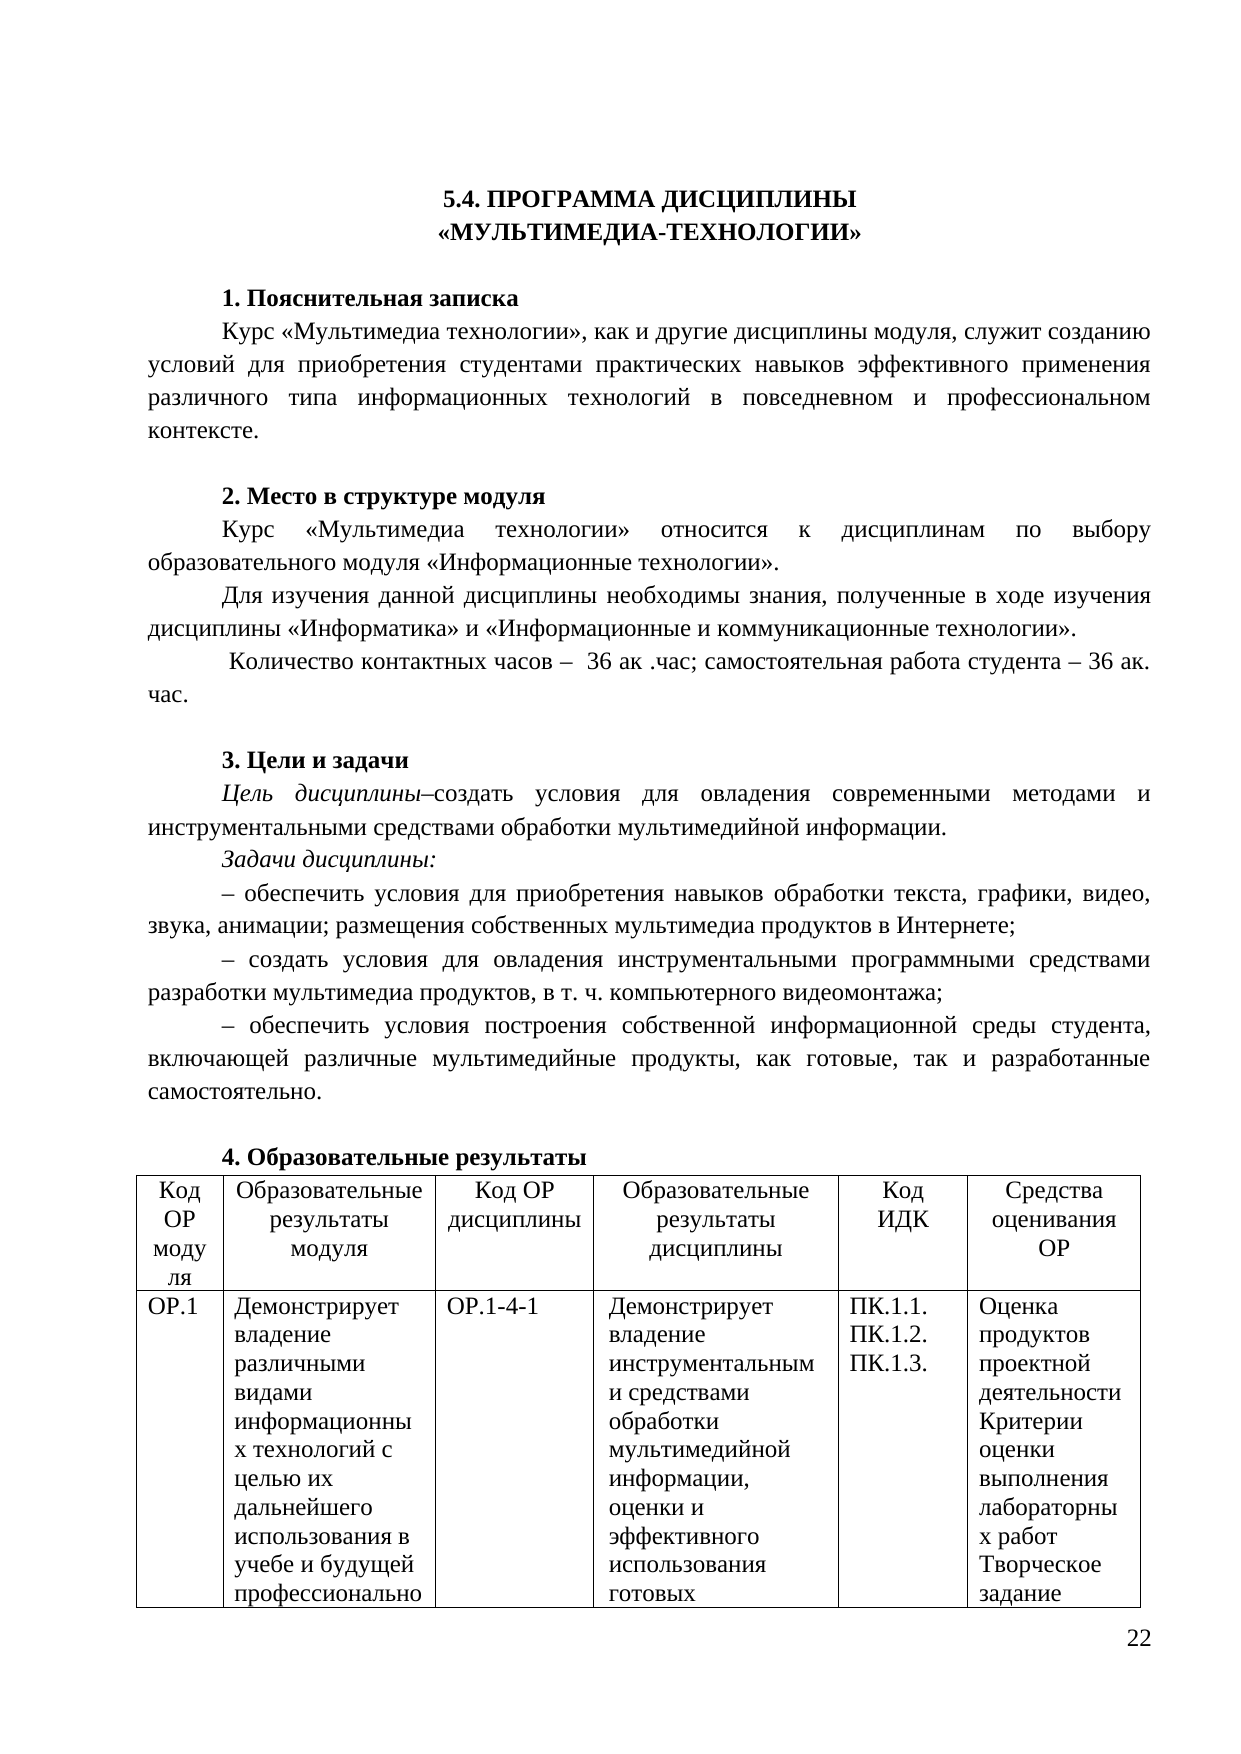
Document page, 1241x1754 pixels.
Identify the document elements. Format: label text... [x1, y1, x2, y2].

table_header Код ИДК [839, 1176, 967, 1290]
table_header Код ОР дисциплины [436, 1176, 593, 1290]
table_cell ОР.1 [137, 1291, 223, 1607]
text 3. Цели и задачи [148, 746, 1152, 774]
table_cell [224, 1291, 435, 1607]
text Количество контактных часов – 36 ак .час; самостоятельная работа студента – 36 ак. час. [148, 646, 1152, 708]
table_cell ОР.1-4-1 [436, 1291, 593, 1607]
text «Мультимедиа-технологии» [148, 217, 1152, 246]
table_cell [968, 1291, 1140, 1607]
text 5.4. ПРОГРАММА ДИСЦИПЛИНЫ [148, 184, 1152, 213]
text Курс «Мультимедиа технологии» относится к дисциплинам по выбору образовательного модуля «Информационные технологии». [148, 514, 1152, 576]
text Для изучения данной дисциплины необходимы знания, полученные в ходе изучения дисциплины «Информатика» и «Информационные и коммуникационные технологии». [148, 580, 1152, 642]
text Цель дисциплины–создать условия для овладения современными методами и инструментальными средствами обработки мультимедийной информации. [148, 778, 1152, 840]
text – создать условия для овладения инструментальными программными средствами разработки мультимедиа продуктов, в т. ч. компьютерного видеомонтажа; [148, 944, 1152, 1005]
table_header Код ОР модуля [137, 1176, 223, 1290]
text 1. Пояснительная записка [148, 283, 1152, 312]
text – обеспечить условия для приобретения навыков обработки текста, графики, видео, звука, анимации; размещения собственных мультимедиа продуктов в Интернете; [148, 878, 1152, 939]
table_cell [839, 1291, 967, 1607]
text – обеспечить условия построения собственной информационной среды студента, включающей различные мультимедийные продукты, как готовые, так и разработанные самостоятельно. [148, 1010, 1152, 1104]
table_header Образовательные результаты модуля [224, 1176, 435, 1290]
table_header Образовательные результаты дисциплины [594, 1176, 838, 1290]
text 2. Место в структуре модуля [148, 481, 1152, 510]
text Курс «Мультимедиа технологии», как и другие дисциплины модуля, служит созданию условий для приобретения студентами практических навыков эффективного применения различного типа информационных технологий в повседневном и профессиональном контексте. [148, 316, 1152, 444]
text 4. Образовательные результаты [148, 1142, 1152, 1171]
table_header Средства оценивания ОР [968, 1176, 1140, 1290]
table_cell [594, 1291, 838, 1607]
text Задачи дисциплины: [148, 844, 1152, 873]
